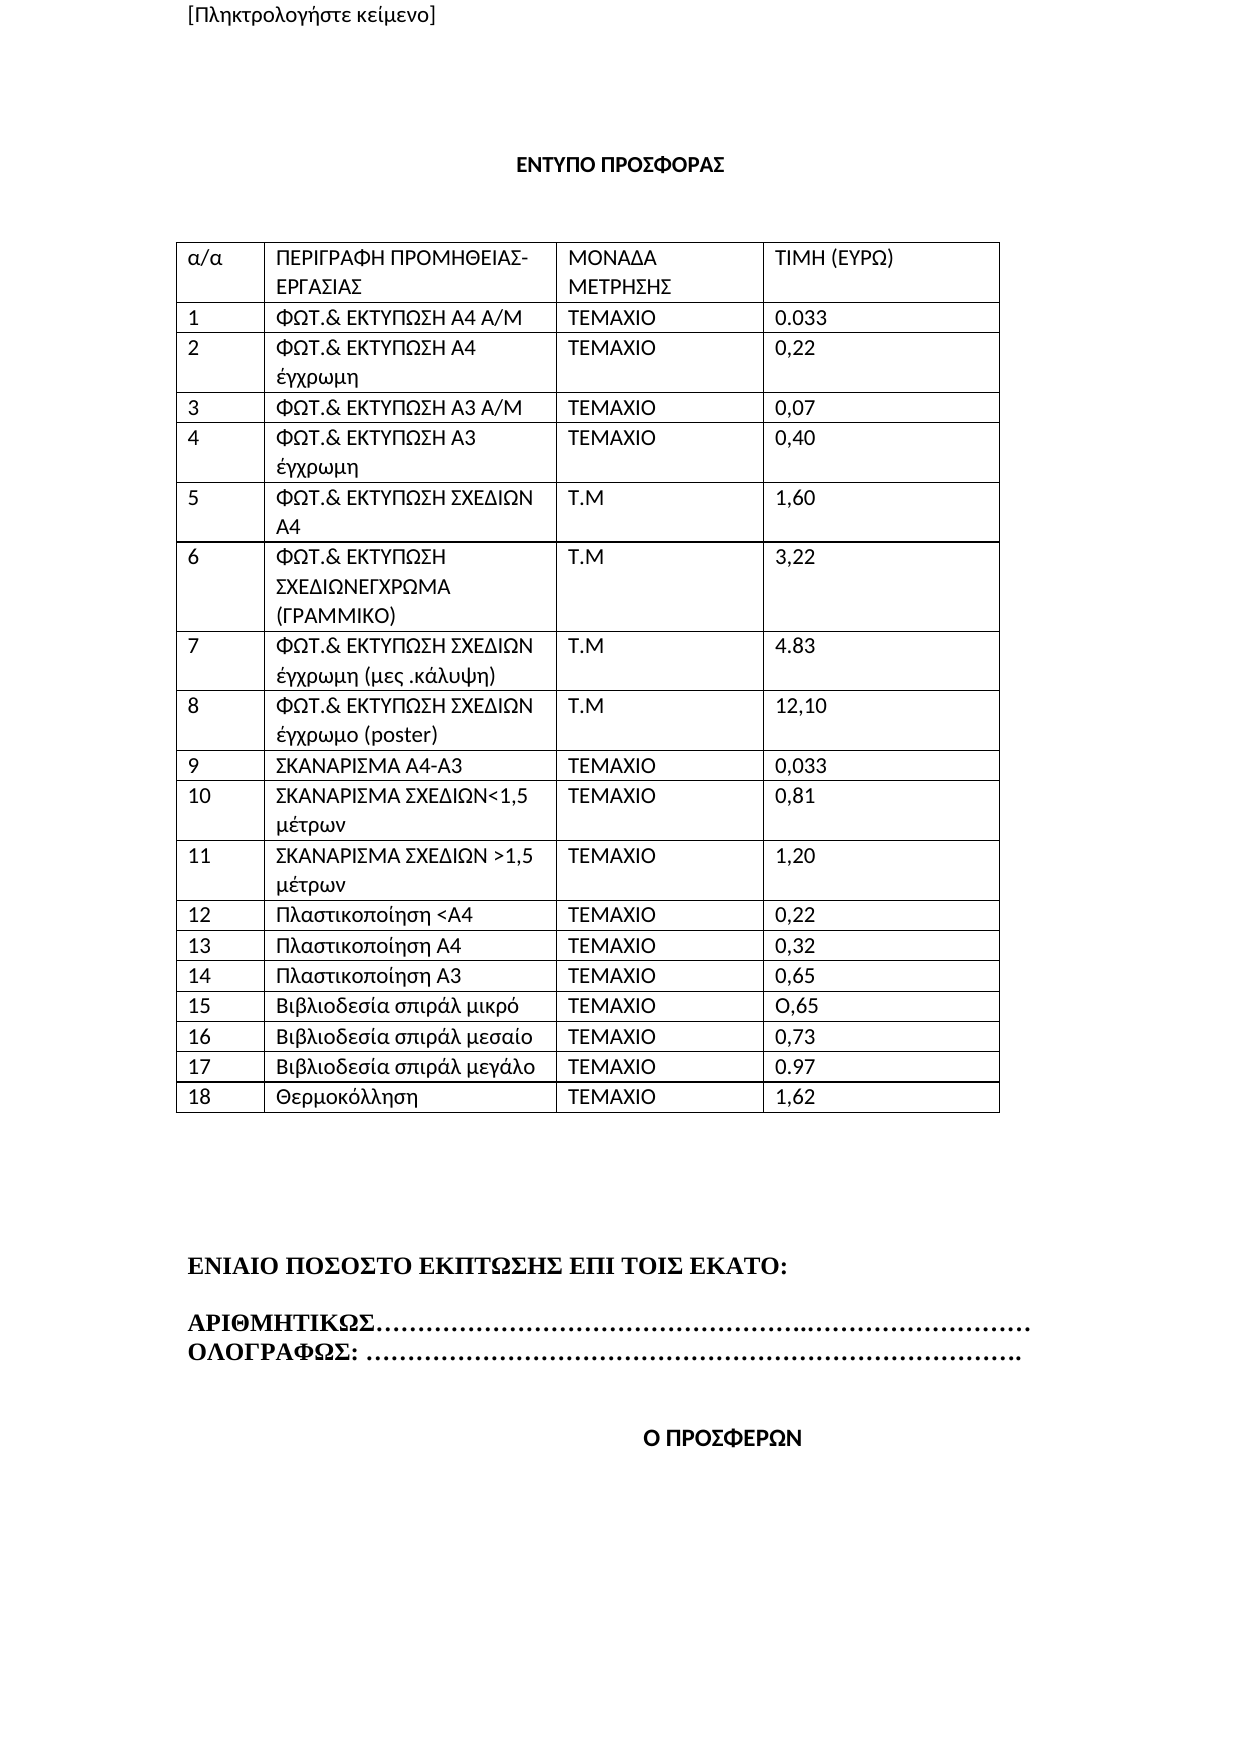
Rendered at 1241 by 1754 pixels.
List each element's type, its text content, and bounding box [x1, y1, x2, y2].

table_cell 16 [177, 1022, 264, 1051]
table_cell ΤΕΜΑΧΙΟ [557, 1022, 763, 1051]
table_cell ΦΩΤ.& ΕΚΤΥΠΩΣΗ Α3 Α/Μ [265, 393, 556, 422]
table_cell 7 [177, 632, 264, 690]
table_cell 1,20 [764, 841, 999, 899]
table_cell ΤΕΜΑΧΙΟ [557, 1052, 763, 1081]
table_header ΠΕΡΙΓΡΑΦΗ ΠΡΟΜΗΘΕΙΑΣ- ΕΡΓΑΣΙΑΣ [265, 243, 556, 302]
table_cell 18 [177, 1083, 264, 1112]
table_cell 0.97 [764, 1052, 999, 1081]
table_cell ΣΚΑΝΑΡΙΣΜΑ ΣΧΕΔΙΩΝ<1,5 μέτρων [265, 781, 556, 840]
table_cell ΤΕΜΑΧΙΟ [557, 961, 763, 991]
table_cell 4 [177, 423, 264, 482]
table_cell 1,62 [764, 1083, 999, 1112]
table_cell 0,81 [764, 781, 999, 840]
table_cell ΣΚΑΝΑΡΙΣΜΑ ΣΧΕΔΙΩΝ >1,5 μέτρων [265, 841, 556, 899]
table_cell Ο,65 [764, 992, 999, 1021]
table_cell ΤΕΜΑΧΙΟ [557, 423, 763, 482]
table_cell ΦΩΤ.& ΕΚΤΥΠΩΣΗ ΣΧΕΔΙΩΝ έγχρωμη (μες .κάλυψη) [265, 632, 556, 690]
text ΟΛΟΓΡΑΦΩΣ: ……………………………………………………………………. [187, 1337, 1053, 1366]
table_cell ΤΕΜΑΧΙΟ [557, 992, 763, 1021]
table_cell ΦΩΤ.& ΕΚΤΥΠΩΣΗ Α4 Α/Μ [265, 303, 556, 332]
table_cell 6 [177, 543, 264, 631]
table_cell 10 [177, 781, 264, 840]
table_cell Τ.Μ [557, 632, 763, 690]
table_cell 15 [177, 992, 264, 1021]
table_cell 3,22 [764, 543, 999, 631]
table_cell ΤΕΜΑΧΙΟ [557, 333, 763, 392]
table_cell 5 [177, 483, 264, 541]
table_cell 0,22 [764, 901, 999, 930]
table_cell 1 [177, 303, 264, 332]
table_cell ΦΩΤ.& ΕΚΤΥΠΩΣΗ ΣΧΕΔΙΩΝΕΓΧΡΩΜΑ (ΓΡΑΜΜΙΚΟ) [265, 543, 556, 631]
table_cell ΤΕΜΑΧΙΟ [557, 901, 763, 930]
table_cell Τ.Μ [557, 483, 763, 541]
table_cell ΤΕΜΑΧΙΟ [557, 841, 763, 899]
table_cell 8 [177, 691, 264, 750]
table_cell 3 [177, 393, 264, 422]
text Ο ΠΡΟΣΦΕΡΩΝ [187, 1422, 1053, 1452]
table_cell 17 [177, 1052, 264, 1081]
table_cell 0,033 [764, 751, 999, 780]
table_cell 2 [177, 333, 264, 392]
table_cell ΤΕΜΑΧΙΟ [557, 751, 763, 780]
text ΑΡΙΘΜΗΤΙΚΩΣ…………………………………………….……………………… [187, 1308, 1053, 1337]
table_cell 11 [177, 841, 264, 899]
table_header ΤΙΜΗ (ΕΥΡΩ) [764, 243, 999, 302]
table_cell 1,60 [764, 483, 999, 541]
table_cell Τ.Μ [557, 691, 763, 750]
table_cell Βιβλιοδεσία σπιράλ μεγάλο [265, 1052, 556, 1081]
table_cell 0,65 [764, 961, 999, 991]
table_cell ΤΕΜΑΧΙΟ [557, 1083, 763, 1112]
table_cell Πλαστικοποίηση Α3 [265, 961, 556, 991]
table_cell Θερμοκόλληση [265, 1083, 556, 1112]
table_cell 12 [177, 901, 264, 930]
table_cell ΦΩΤ.& ΕΚΤΥΠΩΣΗ Α3 έγχρωμη [265, 423, 556, 482]
table_cell ΤΕΜΑΧΙΟ [557, 393, 763, 422]
table_cell 12,10 [764, 691, 999, 750]
table_cell 0,40 [764, 423, 999, 482]
table_cell 4.83 [764, 632, 999, 690]
table_cell 14 [177, 961, 264, 991]
table_cell ΦΩΤ.& ΕΚΤΥΠΩΣΗ ΣΧΕΔΙΩΝ έγχρωμο (poster) [265, 691, 556, 750]
table_cell Τ.Μ [557, 543, 763, 631]
table_cell 0,32 [764, 931, 999, 960]
table_cell 0.033 [764, 303, 999, 332]
table_cell ΤΕΜΑΧΙΟ [557, 781, 763, 840]
table_cell 0,73 [764, 1022, 999, 1051]
table_cell 13 [177, 931, 264, 960]
table_cell Πλαστικοποίηση Α4 [265, 931, 556, 960]
text ΕΝΙΑΙΟ ΠΟΣΟΣΤΟ ΕΚΠΤΩΣΗΣ ΕΠΙ ΤΟΙΣ ΕΚΑΤΟ: [187, 1251, 1053, 1280]
table_cell ΤΕΜΑΧΙΟ [557, 931, 763, 960]
table_header ΜΟΝΑΔΑ ΜΕΤΡΗΣΗΣ [557, 243, 763, 302]
table_cell ΣΚΑΝΑΡΙΣΜΑ Α4-Α3 [265, 751, 556, 780]
table_cell 0,22 [764, 333, 999, 392]
table_cell Βιβλιοδεσία σπιράλ μεσαίο [265, 1022, 556, 1051]
table_cell ΦΩΤ.& ΕΚΤΥΠΩΣΗ Α4 έγχρωμη [265, 333, 556, 392]
table_cell 9 [177, 751, 264, 780]
text ΕΝΤΥΠΟ ΠΡΟΣΦΟΡΑΣ [187, 150, 1053, 178]
table_cell 0,07 [764, 393, 999, 422]
table_cell Βιβλιοδεσία σπιράλ μικρό [265, 992, 556, 1021]
table_cell Πλαστικοποίηση <Α4 [265, 901, 556, 930]
table_header α/α [177, 243, 264, 302]
table_cell ΤΕΜΑΧΙΟ [557, 303, 763, 332]
table_cell ΦΩΤ.& ΕΚΤΥΠΩΣΗ ΣΧΕΔΙΩΝ Α4 [265, 483, 556, 541]
